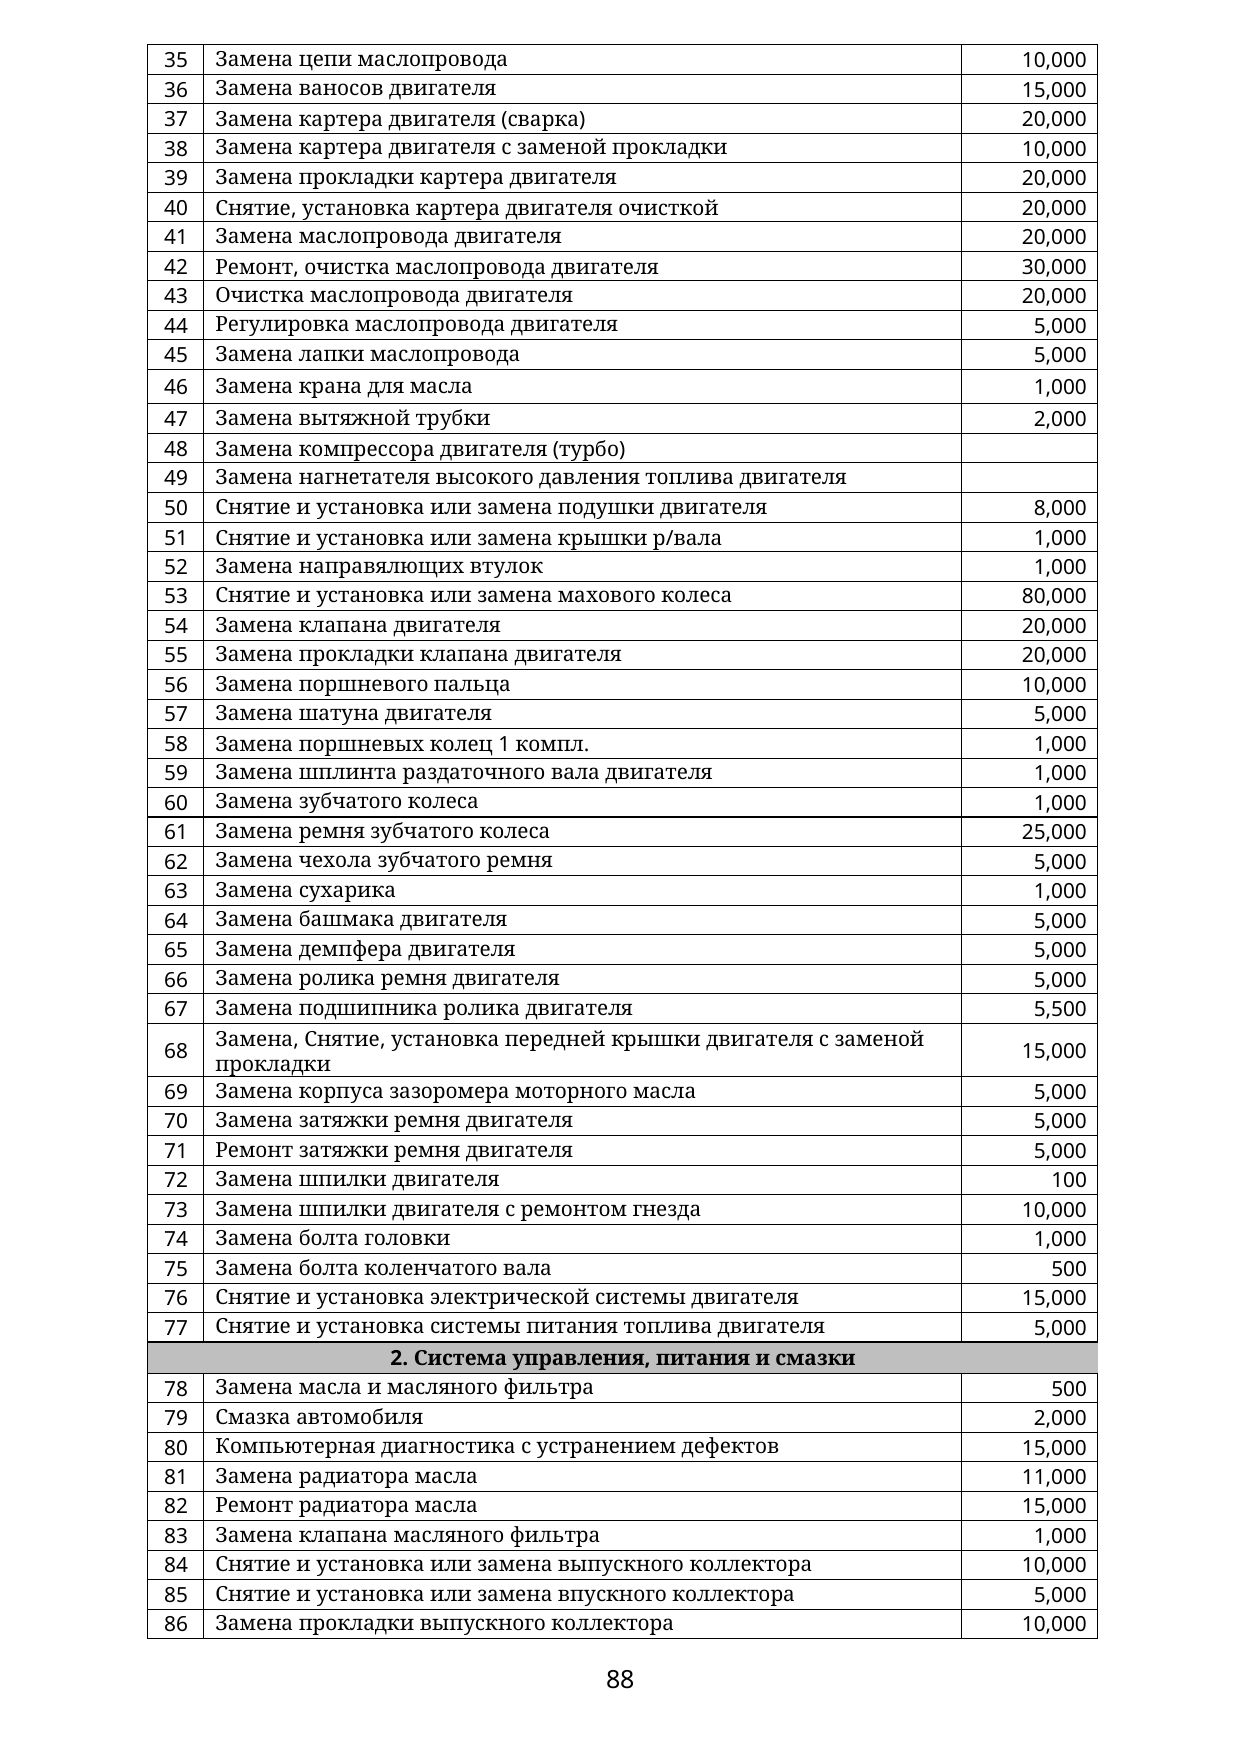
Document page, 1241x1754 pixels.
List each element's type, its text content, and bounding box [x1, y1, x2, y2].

table_cell 20,000 [962, 281, 1097, 310]
table_cell Снятие и установка или замена впускного коллектора [204, 1580, 961, 1608]
table_cell 15,000 [962, 1433, 1097, 1461]
table_cell Замена ремня зубчатого колеса [204, 818, 961, 846]
table_cell Регулировка маслопровода двигателя [204, 311, 961, 339]
table_cell 80 [148, 1433, 203, 1461]
table_cell 43 [148, 281, 203, 310]
table_cell 80,000 [962, 582, 1097, 610]
table_cell 59 [148, 759, 203, 787]
table_cell 1,000 [962, 788, 1097, 816]
table_cell Снятие, установка картера двигателя очисткой [204, 193, 961, 221]
table_cell Замена вытяжной трубки [204, 404, 961, 432]
table_cell 5,000 [962, 965, 1097, 993]
table_cell 60 [148, 788, 203, 816]
table_cell [962, 434, 1097, 462]
table_cell Замена клапана масляного фильтра [204, 1521, 961, 1549]
table_cell 11,000 [962, 1462, 1097, 1491]
table_cell Замена сухарика [204, 876, 961, 905]
table_cell 30,000 [962, 252, 1097, 280]
table_cell 2. Система управления, питания и смазки [148, 1343, 1098, 1373]
table_cell 15,000 [962, 1284, 1097, 1312]
table_cell Замена ролика ремня двигателя [204, 965, 961, 993]
table_cell Замена поршневого пальца [204, 670, 961, 698]
table_cell 65 [148, 935, 203, 964]
table_cell Замена шпилки двигателя с ремонтом гнезда [204, 1195, 961, 1223]
table_cell 57 [148, 700, 203, 728]
table_cell 500 [962, 1254, 1097, 1282]
table_cell Замена чехола зубчатого ремня [204, 847, 961, 875]
table_cell Замена крана для масла [204, 370, 961, 403]
table_cell 1,000 [962, 1521, 1097, 1549]
table_cell 1,000 [962, 729, 1097, 757]
table_cell 66 [148, 965, 203, 993]
table_cell 100 [962, 1166, 1097, 1194]
table_cell 5,000 [962, 1580, 1097, 1608]
table_cell Замена шпилки двигателя [204, 1166, 961, 1194]
table_cell 1,000 [962, 370, 1097, 403]
table_cell 84 [148, 1551, 203, 1579]
table_cell 1,000 [962, 876, 1097, 905]
table_cell 50 [148, 493, 203, 522]
table_cell 48 [148, 434, 203, 462]
table_cell 2,000 [962, 404, 1097, 432]
table_cell 8,000 [962, 493, 1097, 522]
table_cell 5,500 [962, 994, 1097, 1023]
table_cell Снятие и установка электрической системы двигателя [204, 1284, 961, 1312]
table_cell 10,000 [962, 45, 1097, 74]
table_cell 1,000 [962, 1225, 1097, 1253]
table_cell Замена болта головки [204, 1225, 961, 1253]
table_cell 64 [148, 906, 203, 934]
table_cell Ремонт радиатора масла [204, 1492, 961, 1520]
table_cell 79 [148, 1403, 203, 1432]
table_cell 72 [148, 1166, 203, 1194]
table_cell 15,000 [962, 75, 1097, 103]
table_cell 45 [148, 340, 203, 369]
table_cell 67 [148, 994, 203, 1023]
table_cell Замена клапана двигателя [204, 611, 961, 639]
table_cell 20,000 [962, 104, 1097, 133]
table_cell 73 [148, 1195, 203, 1223]
table_cell Замена прокладки клапана двигателя [204, 641, 961, 669]
table_cell Снятие и установка или замена выпускного коллектора [204, 1551, 961, 1579]
table_cell 52 [148, 552, 203, 581]
table_cell 20,000 [962, 611, 1097, 639]
table_cell 5,000 [962, 1313, 1097, 1341]
table_cell 42 [148, 252, 203, 280]
table_cell Замена радиатора масла [204, 1462, 961, 1491]
table_cell 39 [148, 163, 203, 192]
table_cell 77 [148, 1313, 203, 1341]
table_cell 5,000 [962, 1107, 1097, 1135]
table_cell 5,000 [962, 847, 1097, 875]
table_cell 82 [148, 1492, 203, 1520]
table_cell 51 [148, 523, 203, 551]
table_cell Замена нагнетателя высокого давления топлива двигателя [204, 463, 961, 492]
table_cell Замена прокладки выпускного коллектора [204, 1610, 961, 1638]
table_cell 500 [962, 1374, 1097, 1402]
table_cell Замена корпуса зазоромера моторного масла [204, 1077, 961, 1106]
table_cell 81 [148, 1462, 203, 1491]
table_cell 62 [148, 847, 203, 875]
table_cell 10,000 [962, 670, 1097, 698]
table_cell 5,000 [962, 311, 1097, 339]
table_cell 10,000 [962, 1551, 1097, 1579]
table_cell Замена демпфера двигателя [204, 935, 961, 964]
table_cell Замена направялющих втулок [204, 552, 961, 581]
table_cell 36 [148, 75, 203, 103]
table_cell 40 [148, 193, 203, 221]
table_cell 71 [148, 1136, 203, 1164]
table_cell 10,000 [962, 134, 1097, 162]
table_cell 15,000 [962, 1492, 1097, 1520]
table_cell 54 [148, 611, 203, 639]
table_cell 78 [148, 1374, 203, 1402]
table_cell 56 [148, 670, 203, 698]
table_cell 37 [148, 104, 203, 133]
table_cell Замена башмака двигателя [204, 906, 961, 934]
table_cell 10,000 [962, 1610, 1097, 1638]
table_cell 15,000 [962, 1024, 1097, 1076]
table_cell Замена картера двигателя с заменой прокладки [204, 134, 961, 162]
table_cell 5,000 [962, 1077, 1097, 1106]
table_cell 1,000 [962, 759, 1097, 787]
table_cell 63 [148, 876, 203, 905]
table_cell 44 [148, 311, 203, 339]
table_cell 2,000 [962, 1403, 1097, 1432]
table_cell 38 [148, 134, 203, 162]
table_cell 1,000 [962, 523, 1097, 551]
table_cell 5,000 [962, 340, 1097, 369]
table_cell 70 [148, 1107, 203, 1135]
table_cell [962, 463, 1097, 492]
table_cell Замена компрессора двигателя (турбо) [204, 434, 961, 462]
table_cell Замена подшипника ролика двигателя [204, 994, 961, 1023]
table_cell Замена шплинта раздаточного вала двигателя [204, 759, 961, 787]
table_cell 69 [148, 1077, 203, 1106]
table_cell 1,000 [962, 552, 1097, 581]
table_cell 83 [148, 1521, 203, 1549]
table_cell Замена шатуна двигателя [204, 700, 961, 728]
table_cell 85 [148, 1580, 203, 1608]
table_cell 20,000 [962, 641, 1097, 669]
table_cell 20,000 [962, 163, 1097, 192]
table_cell Очистка маслопровода двигателя [204, 281, 961, 310]
table_cell Ремонт, очистка маслопровода двигателя [204, 252, 961, 280]
table_cell Замена затяжки ремня двигателя [204, 1107, 961, 1135]
table_cell 58 [148, 729, 203, 757]
table_cell Ремонт затяжки ремня двигателя [204, 1136, 961, 1164]
table_cell 20,000 [962, 222, 1097, 251]
table_cell Замена маслопровода двигателя [204, 222, 961, 251]
table_cell 41 [148, 222, 203, 251]
table_cell 20,000 [962, 193, 1097, 221]
table_cell Замена лапки маслопровода [204, 340, 961, 369]
table_cell 86 [148, 1610, 203, 1638]
table_cell 68 [148, 1024, 203, 1076]
table_cell 74 [148, 1225, 203, 1253]
table_cell Замена поршневых колец 1 компл. [204, 729, 961, 757]
table_cell Замена масла и масляного фильтра [204, 1374, 961, 1402]
table_cell 47 [148, 404, 203, 432]
table_cell Снятие и установка или замена подушки двигателя [204, 493, 961, 522]
table_cell 75 [148, 1254, 203, 1282]
table_cell Замена болта коленчатого вала [204, 1254, 961, 1282]
table_cell Замена, Снятие, установка передней крышки двигателя с заменой прокладки [204, 1024, 961, 1076]
table_cell Замена цепи маслопровода [204, 45, 961, 74]
table_cell Снятие и установка или замена крышки р/вала [204, 523, 961, 551]
table_cell Снятие и установка или замена махового колеса [204, 582, 961, 610]
table_cell 5,000 [962, 906, 1097, 934]
table_cell 10,000 [962, 1195, 1097, 1223]
table_cell Замена зубчатого колеса [204, 788, 961, 816]
table_cell 49 [148, 463, 203, 492]
table_cell 76 [148, 1284, 203, 1312]
table_cell 35 [148, 45, 203, 74]
table_cell Компьютерная диагностика с устранением дефектов [204, 1433, 961, 1461]
table_cell 5,000 [962, 1136, 1097, 1164]
table_cell Замена картера двигателя (сварка) [204, 104, 961, 133]
table_cell 5,000 [962, 935, 1097, 964]
table_cell 5,000 [962, 700, 1097, 728]
table_cell Снятие и установка системы питания топлива двигателя [204, 1313, 961, 1341]
table_cell Замена прокладки картера двигателя [204, 163, 961, 192]
table_cell 61 [148, 818, 203, 846]
table_cell 25,000 [962, 818, 1097, 846]
table_cell 55 [148, 641, 203, 669]
table_cell Замена ваносов двигателя [204, 75, 961, 103]
table_cell 53 [148, 582, 203, 610]
table_cell 46 [148, 370, 203, 403]
table_cell Смазка автомобиля [204, 1403, 961, 1432]
